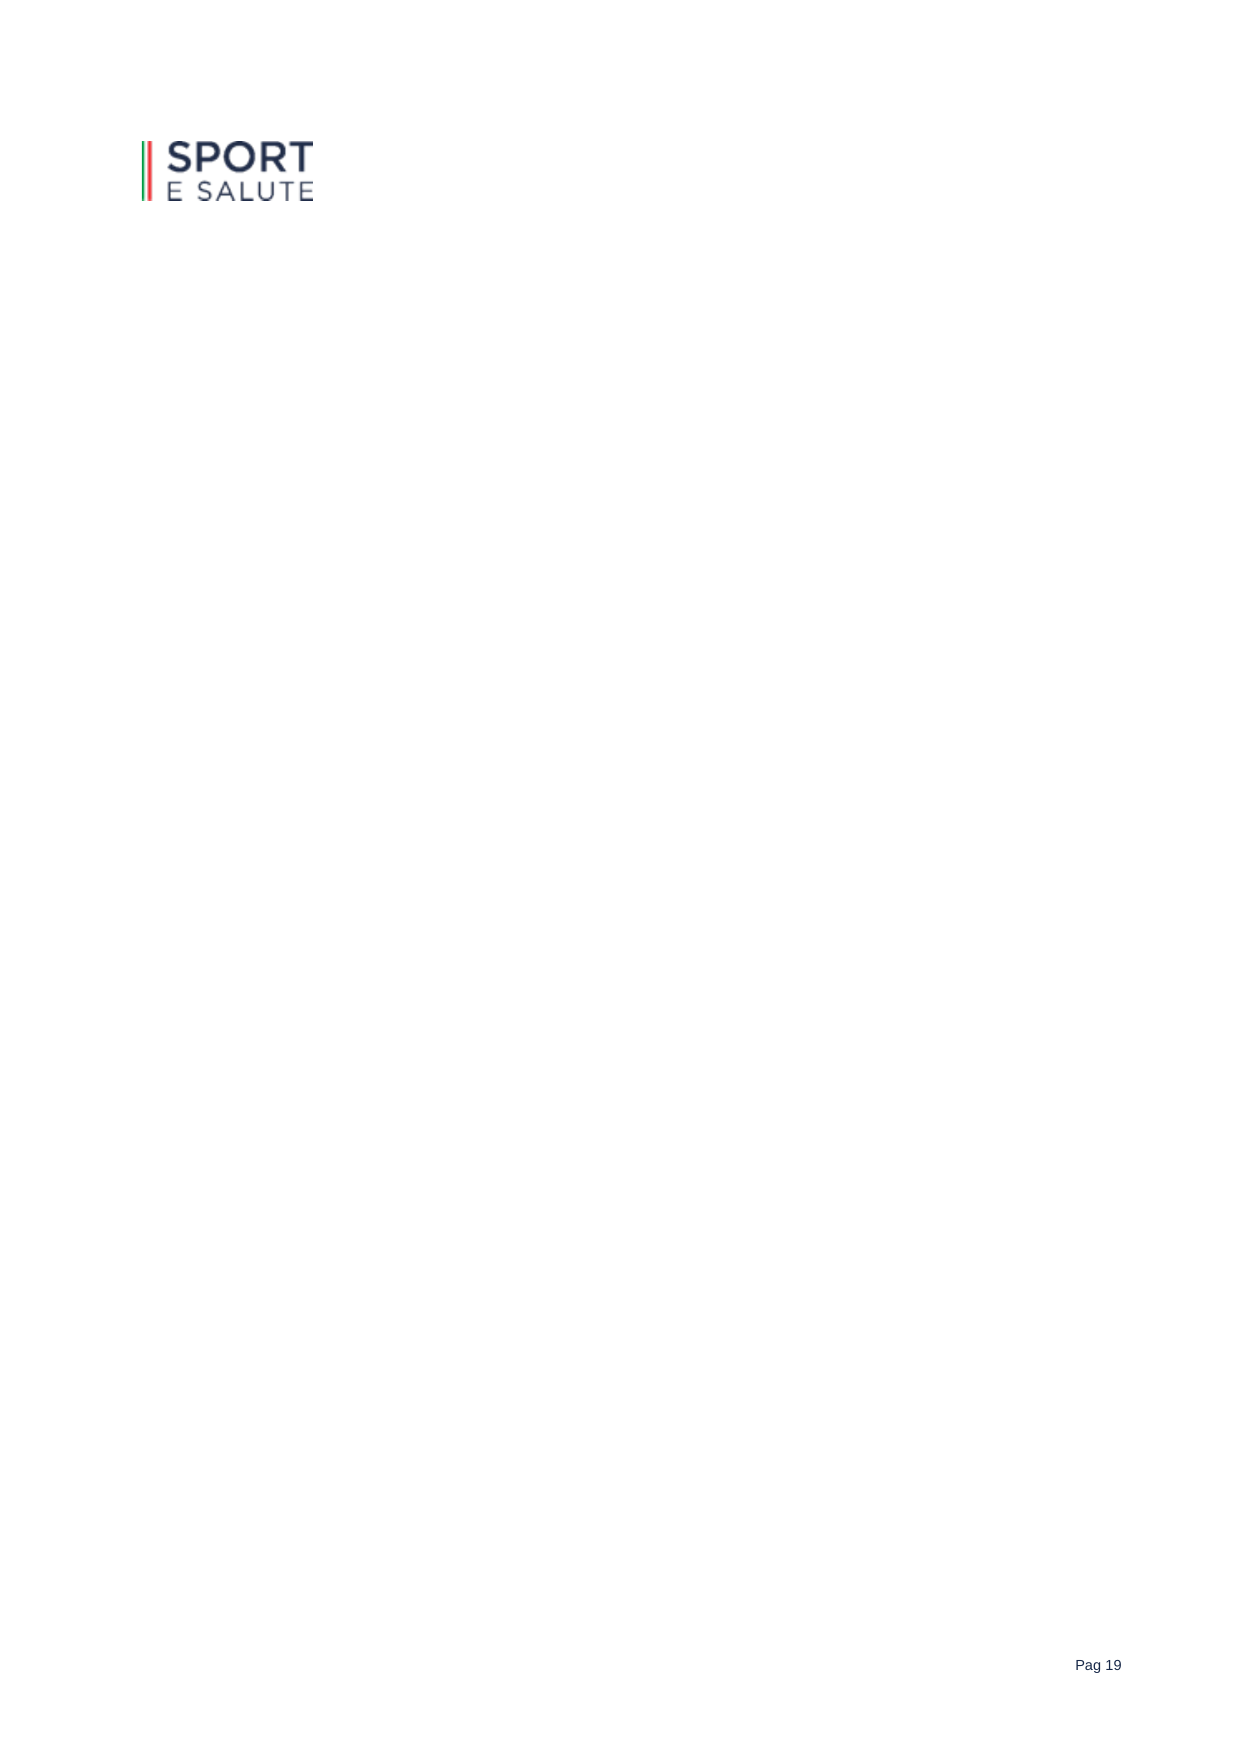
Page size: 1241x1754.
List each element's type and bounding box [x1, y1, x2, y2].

picture [141, 141, 313, 201]
